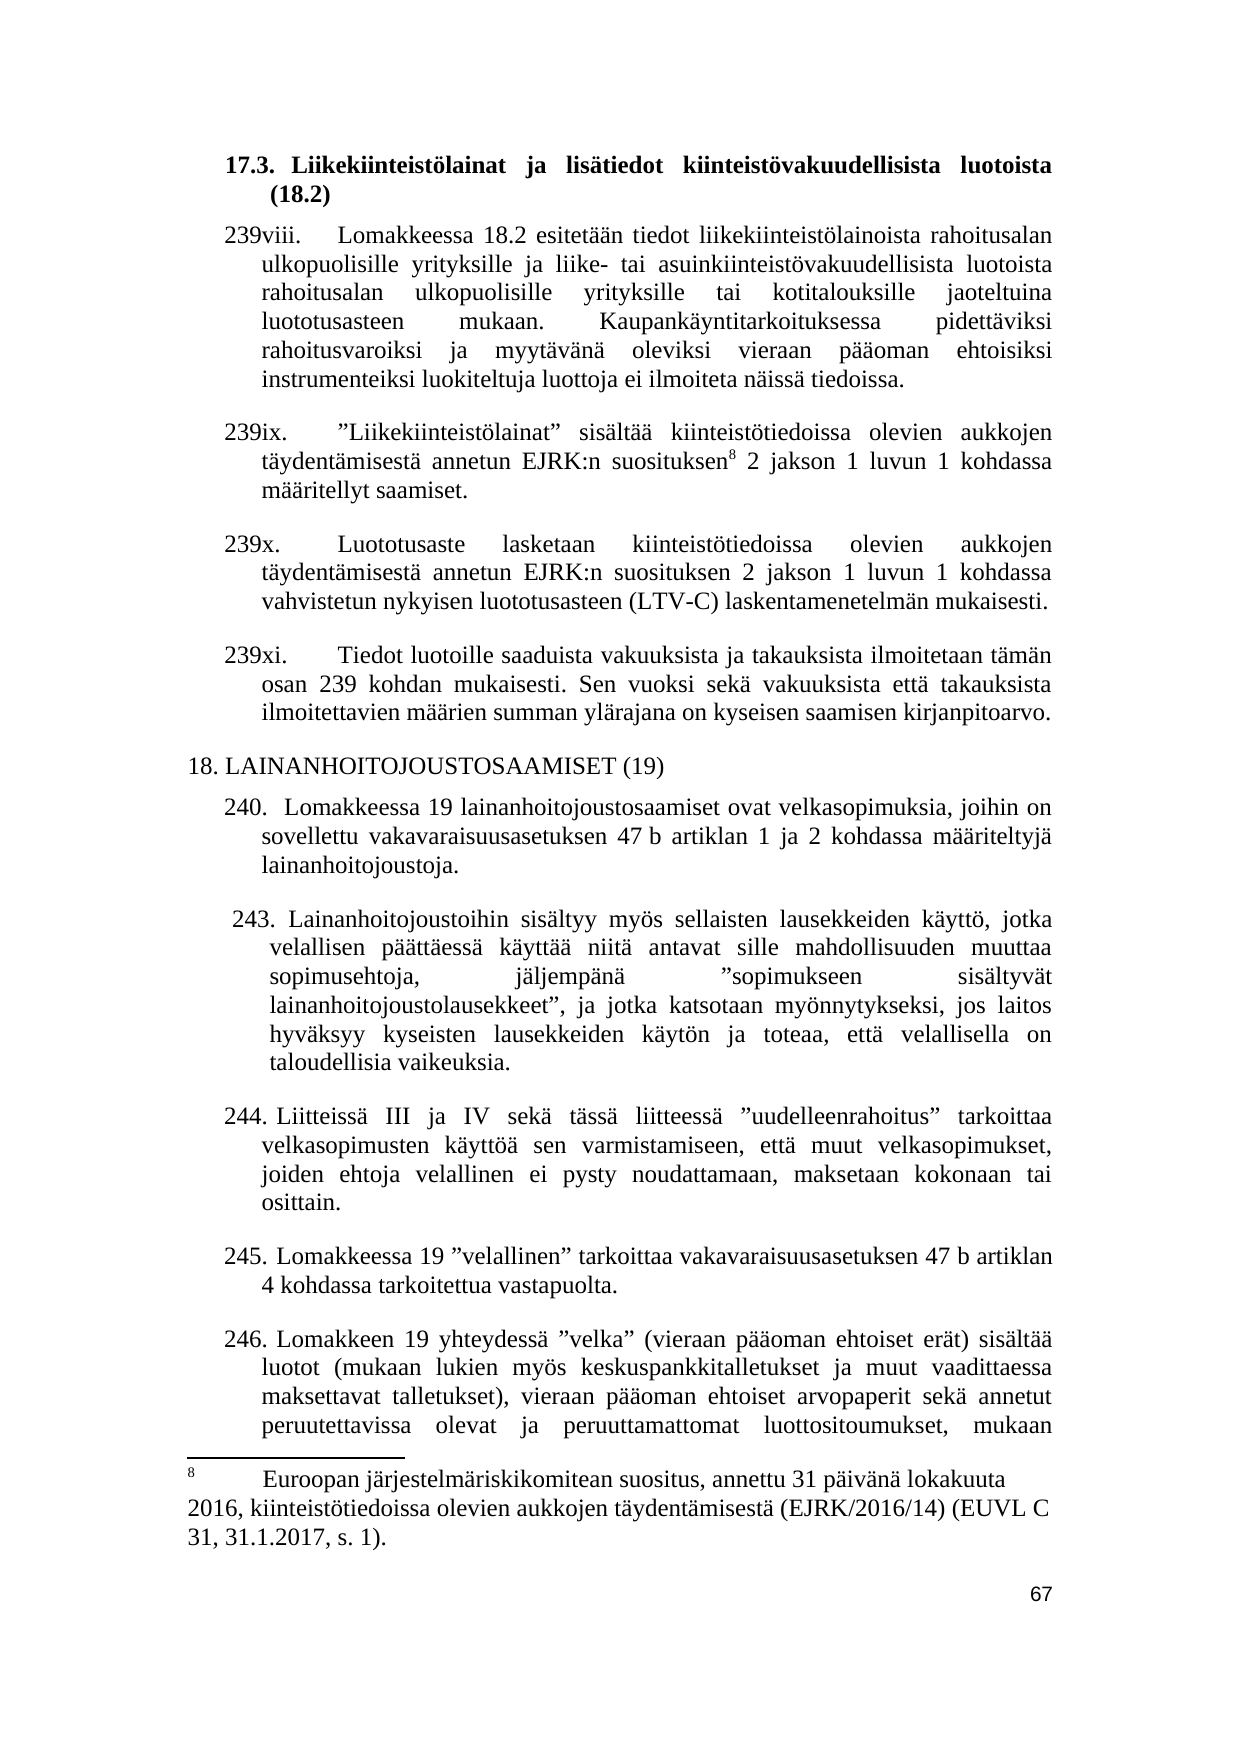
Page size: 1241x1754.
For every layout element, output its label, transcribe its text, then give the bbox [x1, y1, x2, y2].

subtitle Lainanhoitojoustosaamiset (19) [187, 751, 1053, 780]
list 239xi. Tiedot luotoille saaduista vakuuksista ja takauksista ilmoitetaan tämän osan 239 kohdan mukaisesti. Sen vuoksi sekä vakuuksista että takauksista ilmoitettavien määrien summan ylärajana on kyseisen saamisen kirjanpitoarvo. [224, 640, 1053, 726]
list 239viii. Lomakkeessa 18.2 esitetään tiedot liikekiinteistölainoista rahoitusalan ulkopuolisille yrityksille ja liike- tai asuinkiinteistövakuudellisista luotoista rahoitusalan ulkopuolisille yrityksille tai kotitalouksille jaoteltuina luototusasteen mukaan. Kaupankäyntitarkoituksessa pidettäviksi rahoitusvaroiksi ja myytävänä oleviksi vieraan pääoman ehtoisiksi instrumenteiksi luokiteltuja luottoja ei ilmoiteta näissä tiedoissa. [224, 220, 1053, 392]
subtitle Liikekiinteistölainat ja lisätiedot kiinteistövakuudellisista luotoista (18.2) [225, 150, 1053, 207]
list 239x. Luototusaste lasketaan kiinteistötiedoissa olevien aukkojen täydentämisestä annetun EJRK:n suosituksen 2 jakson 1 luvun 1 kohdassa vahvistetun nykyisen luototusasteen (LTV-C) laskentamenetelmän mukaisesti. [224, 529, 1053, 615]
list Lainanhoitojoustoihin sisältyy myös sellaisten lausekkeiden käyttö, jotka velallisen päättäessä käyttää niitä antavat sille mahdollisuuden muuttaa sopimusehtoja, jäljempänä ”sopimukseen sisältyvät lainanhoitojoustolausekkeet”, ja jotka katsotaan myönnytykseksi, jos laitos hyväksyy kyseisten lausekkeiden käytön ja toteaa, että velallisella on taloudellisia vaikeuksia. [232, 904, 1053, 1076]
text Lomakkeessa 19 ”velallinen” tarkoittaa vakavaraisuusasetuksen 47 b artiklan 4 kohdassa tarkoitettua vastapuolta. [224, 1241, 1053, 1299]
text Liitteissä III ja IV sekä tässä liitteessä ”uudelleenrahoitus” tarkoittaa velkasopimusten käyttöä sen varmistamiseen, että muut velkasopimukset, joiden ehtoja velallinen ei pysty noudattamaan, maksetaan kokonaan tai osittain. [224, 1101, 1053, 1216]
text Lomakkeessa 19 lainanhoitojoustosaamiset ovat velkasopimuksia, joihin on sovellettu vakavaraisuusasetuksen 47 b artiklan 1 ja 2 kohdassa määriteltyjä lainanhoitojoustoja. [224, 792, 1053, 879]
list 239ix. ”Liikekiinteistölainat” sisältää kiinteistötiedoissa olevien aukkojen täydentämisestä annetun EJRK:n suosituksen 2 jakson 1 luvun 1 kohdassa määritellyt saamiset. [224, 417, 1053, 504]
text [224, 1324, 1053, 1439]
